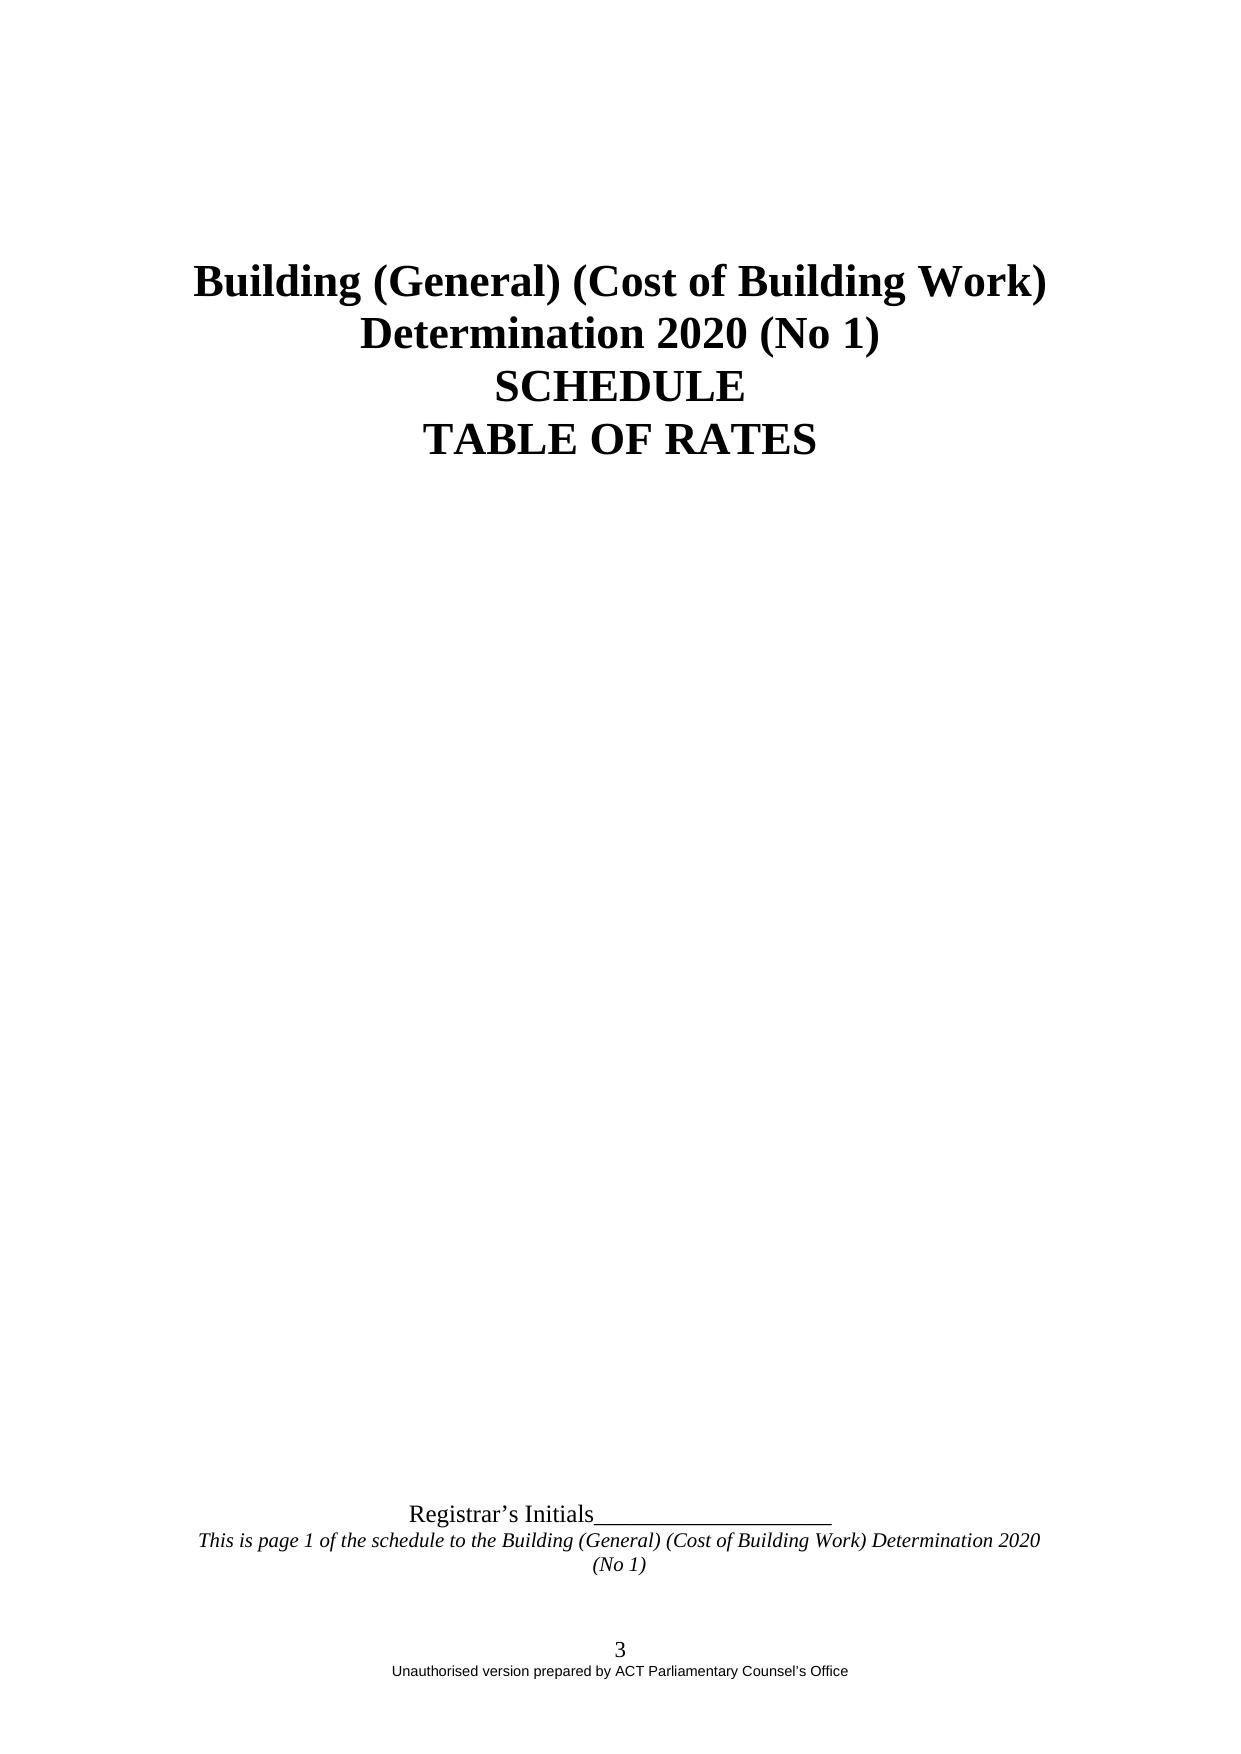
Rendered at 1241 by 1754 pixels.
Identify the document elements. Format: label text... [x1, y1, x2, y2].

text Registrar’s Initials___________________ [187, 1499, 1053, 1528]
text This is page 1 of the schedule to the Building (General) (Cost of Building Work) Determination 2020 (No 1) [187, 1528, 1053, 1576]
text Building (General) (Cost of Building Work) Determination 2020 (No 1) [187, 253, 1053, 359]
text SCHEDULE [187, 359, 1053, 412]
text TABLE OF RATES [187, 412, 1053, 464]
